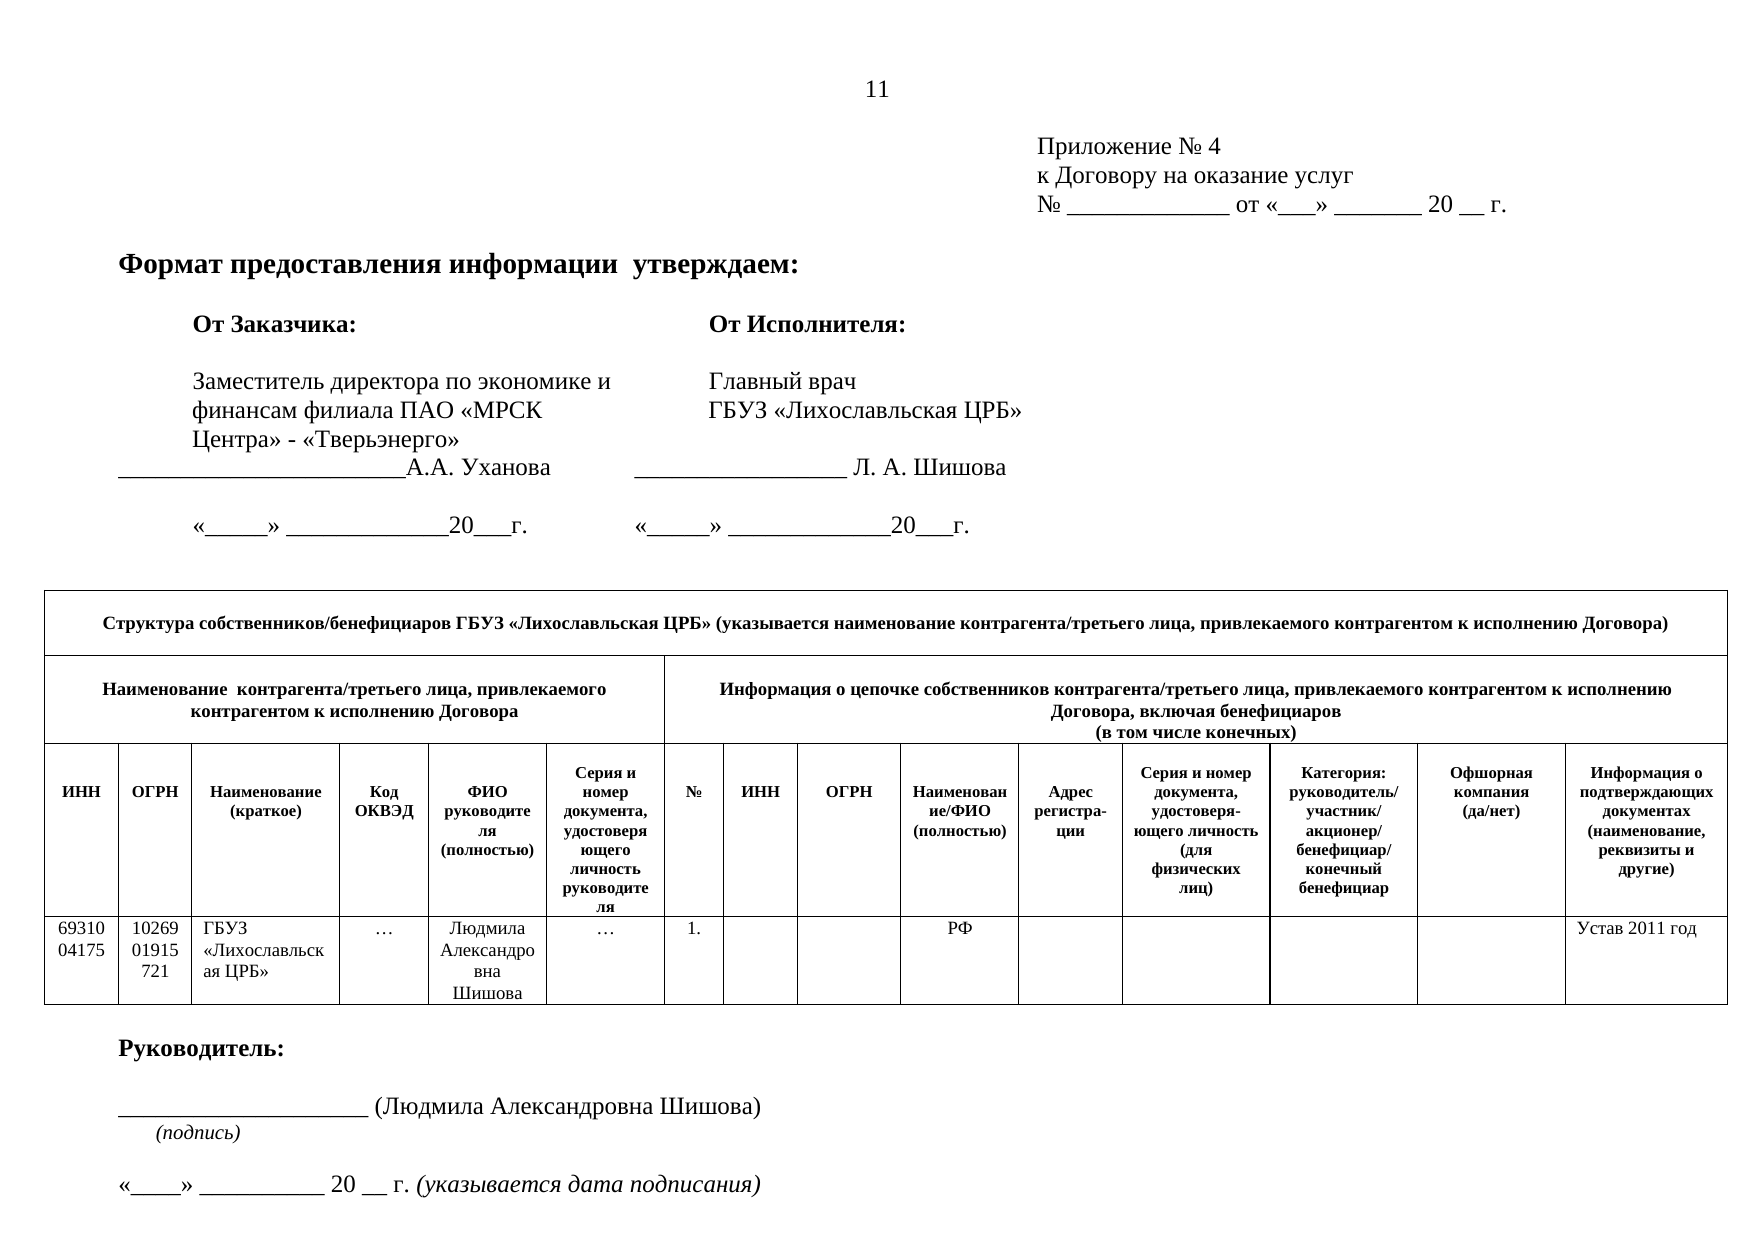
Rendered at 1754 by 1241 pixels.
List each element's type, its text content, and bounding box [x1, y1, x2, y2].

table_cell … [547, 917, 664, 1003]
table_cell Наименование (краткое) [192, 744, 339, 916]
table_cell ОГРН [798, 744, 900, 916]
table_cell № [665, 744, 723, 916]
table_cell Информация о подтверждающих документах (наименование, реквизиты и другие) [1566, 744, 1727, 916]
table_cell [1123, 917, 1269, 1003]
table_cell Серия и номер документа, удостоверяющего личность руководителя [547, 744, 664, 916]
table_header От Заказчика: Заместитель директора по экономике и финансам филиала ПАО «МРСК Центра» - «Тверьэнерго» _______________________А.А. Уханова «_____» _____________20___г. [107, 309, 623, 539]
table_cell [1271, 917, 1417, 1003]
table_cell Информация о цепочке собственников контрагента/третьего лица, привлекаемого контрагентом к исполнению Договора, включая бенефициаров (в том числе конечных) [665, 656, 1727, 743]
table_cell Адрес регистра- ции [1019, 744, 1122, 916]
table_cell Людмила Александровна Шишова [429, 917, 546, 1003]
table_cell 1. [665, 917, 723, 1003]
text «____» __________ 20 __ г. (указывается дата подписания) [118, 1169, 1636, 1197]
text к Договору на оказание услуг [118, 160, 1636, 189]
table_cell [798, 917, 900, 1003]
table_cell Офшорная компания (да/нет) [1418, 744, 1565, 916]
text Руководитель: [118, 1033, 1636, 1062]
table_cell РФ [901, 917, 1018, 1003]
text ____________________ (Людмила Александровна Шишова) [118, 1091, 1636, 1119]
text № _____________ от «___» _______ 20 __ г. [118, 189, 1636, 218]
table_cell [1418, 917, 1565, 1003]
table_cell 1026901915721 [119, 917, 191, 1003]
table_cell Наименование/ФИО (полностью) [901, 744, 1018, 916]
table_cell Категория: руководитель/ участник/ акционер/ бенефициар/ конечный бенефициар [1271, 744, 1417, 916]
text Приложение № 4 [118, 131, 1636, 160]
table_cell [724, 917, 797, 1003]
table_cell ОГРН [119, 744, 191, 916]
table_cell Наименование контрагента/третьего лица, привлекаемого контрагентом к исполнению Договора [45, 656, 664, 743]
table_cell ГБУЗ «Лихославльская ЦРБ» [192, 917, 339, 1003]
table_header От Исполнителя: Главный врач ГБУЗ «Лихославльская ЦРБ» _________________ Л. А. Шишова «_____» _____________20___г. [623, 309, 1115, 539]
table_cell [1019, 917, 1122, 1003]
table_cell ИНН [45, 744, 118, 916]
table_cell 6931004175 [45, 917, 118, 1003]
table_cell ИНН [724, 744, 797, 916]
table_cell Серия и номер документа, удостоверя- ющего личность (для физических лиц) [1123, 744, 1269, 916]
table_cell Код ОКВЭД [340, 744, 428, 916]
text Формат предоставления информации утверждаем: [118, 246, 1636, 280]
table_cell ФИО руководителя (полностью) [429, 744, 546, 916]
table_cell Устав 2011 год [1566, 917, 1727, 1003]
table_cell … [340, 917, 428, 1003]
text (подпись) [118, 1119, 1636, 1144]
table_header Структура собственников/бенефициаров ГБУЗ «Лихославльская ЦРБ» (указывается наименование контрагента/третьего лица, привлекаемого контрагентом к исполнению Договора) [45, 591, 1727, 655]
